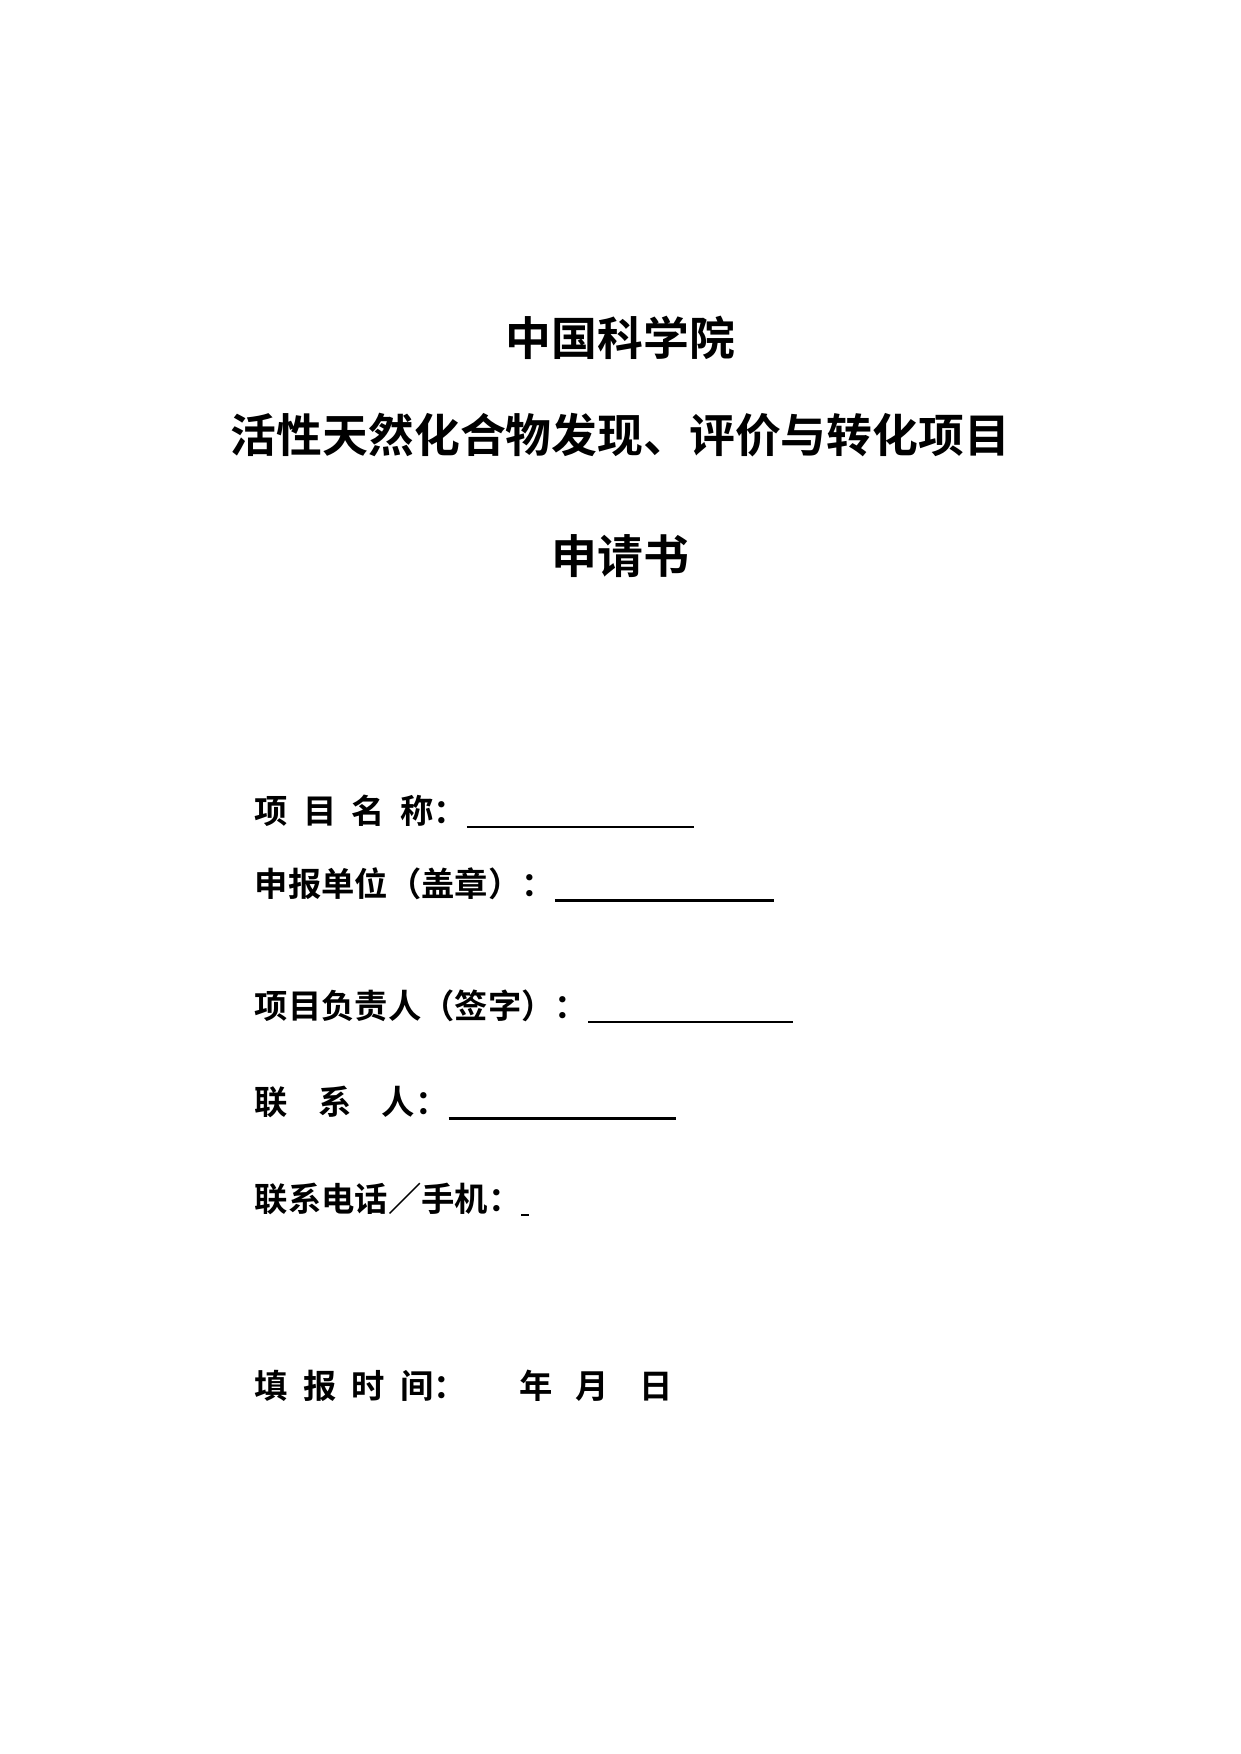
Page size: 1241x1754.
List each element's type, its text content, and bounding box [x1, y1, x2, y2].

text 活性天然化合物发现、评价与转化项目 [187, 400, 1053, 466]
text 中国科学院 [187, 303, 1053, 369]
text 联系电话／手机： [187, 1172, 1053, 1221]
text 申请书 [187, 520, 1053, 586]
text 填 报 时 间： 年 月 日 [187, 1359, 1053, 1408]
text 项 目 名 称： [187, 785, 1053, 833]
text 项目负责人（签字）： [187, 979, 1053, 1028]
text 申报单位（盖章）： [187, 858, 1053, 906]
text 联 系 人： [187, 1076, 1053, 1124]
